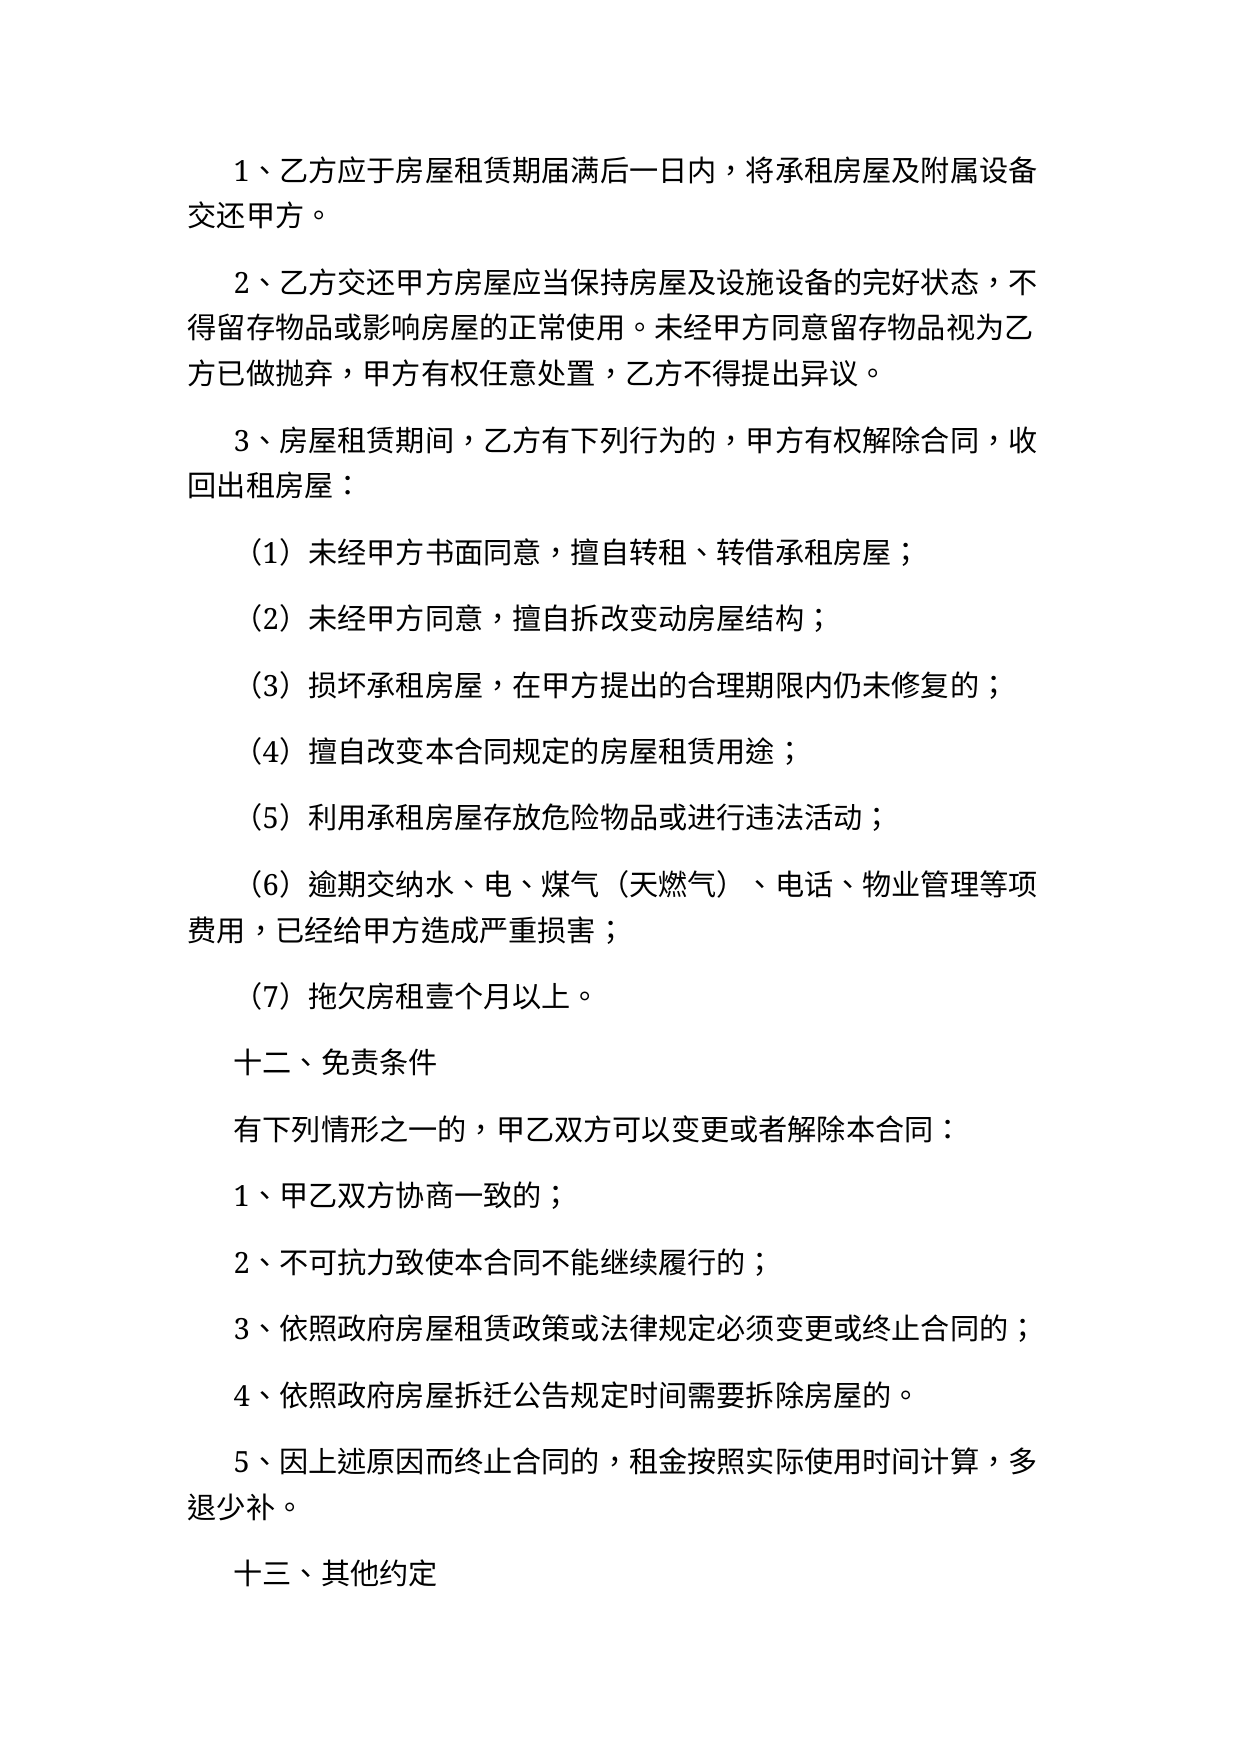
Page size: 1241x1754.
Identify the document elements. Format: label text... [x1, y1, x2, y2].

text 十二、免责条件 [187, 1043, 1053, 1082]
text 2、不可抗力致使本合同不能继续履行的； [187, 1242, 1053, 1282]
text （5）利用承租房屋存放危险物品或进行违法活动； [187, 798, 1053, 837]
text （2）未经甲方同意，擅自拆改变动房屋结构； [187, 598, 1053, 638]
text （6）逾期交纳水、电、煤气（天燃气）、电话、物业管理等项费用，已经给甲方造成严重损害； [187, 864, 1053, 949]
text （3）损坏承租房屋，在甲方提出的合理期限内仍未修复的； [187, 665, 1053, 704]
text 1、乙方应于房屋租赁期届满后一日内，将承租房屋及附属设备交还甲方。 [187, 150, 1053, 235]
text 有下列情形之一的，甲乙双方可以变更或者解除本合同： [187, 1109, 1053, 1149]
text 十三、其他约定 [187, 1553, 1053, 1593]
text （4）擅自改变本合同规定的房屋租赁用途； [187, 731, 1053, 771]
text 4、依照政府房屋拆迁公告规定时间需要拆除房屋的。 [187, 1375, 1053, 1415]
text （1）未经甲方书面同意，擅自转租、转借承租房屋； [187, 532, 1053, 572]
text 3、依照政府房屋租赁政策或法律规定必须变更或终止合同的； [187, 1308, 1053, 1348]
text 3、房屋租赁期间，乙方有下列行为的，甲方有权解除合同，收回出租房屋： [187, 420, 1053, 505]
text 2、乙方交还甲方房屋应当保持房屋及设施设备的完好状态，不得留存物品或影响房屋的正常使用。未经甲方同意留存物品视为乙方已做抛弃，甲方有权任意处置，乙方不得提出异议。 [187, 262, 1053, 393]
text 1、甲乙双方协商一致的； [187, 1176, 1053, 1215]
text 5、因上述原因而终止合同的，租金按照实际使用时间计算，多退少补。 [187, 1441, 1053, 1527]
text （7）拖欠房租壹个月以上。 [187, 976, 1053, 1016]
